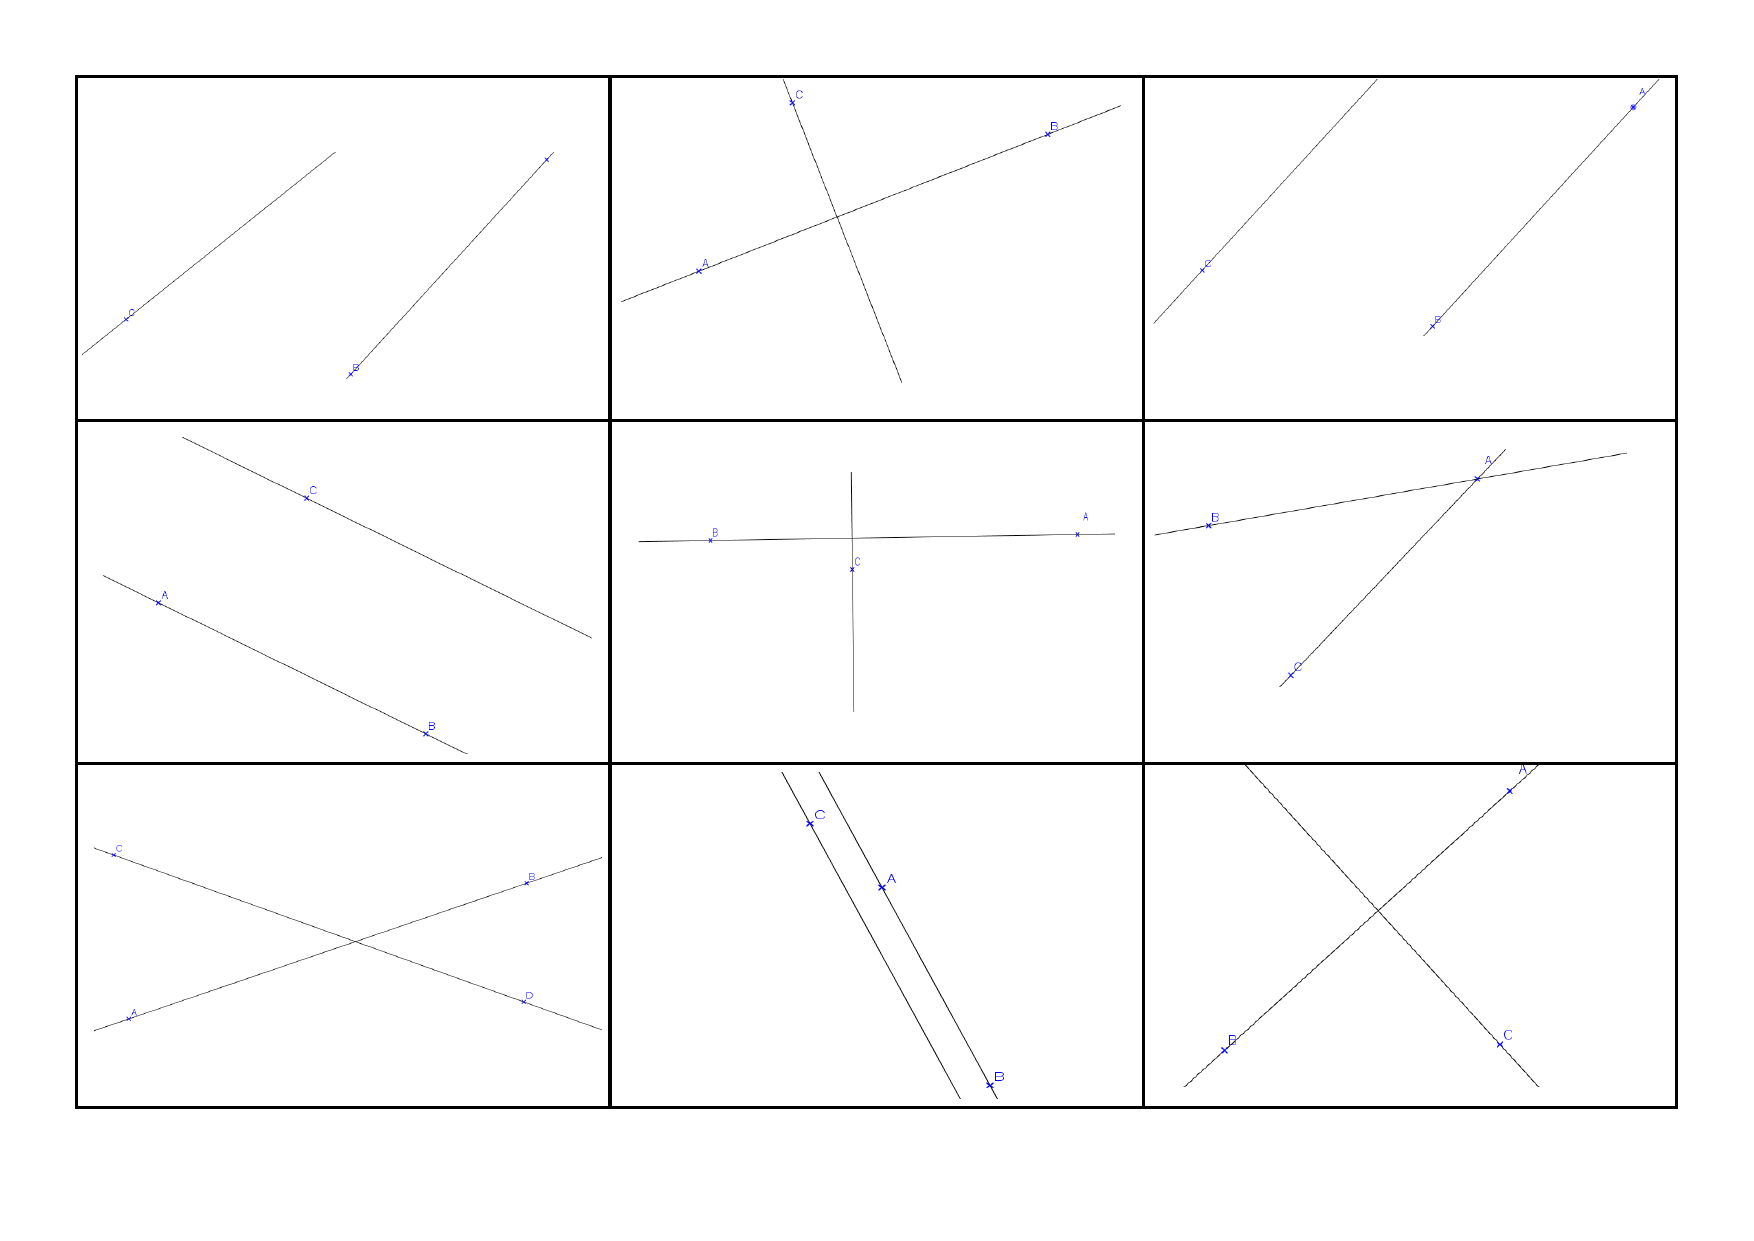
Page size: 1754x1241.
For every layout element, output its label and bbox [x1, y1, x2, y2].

picture [621, 79, 1121, 383]
table_header [1145, 78, 1675, 418]
table_cell [78, 765, 608, 1106]
table_cell [1145, 422, 1675, 762]
picture [638, 472, 1115, 712]
table_cell [1145, 765, 1675, 1106]
table_cell [612, 765, 1142, 1106]
picture [732, 772, 1099, 1099]
picture [1154, 449, 1627, 687]
picture [1153, 79, 1665, 336]
picture [1154, 765, 1568, 1087]
table_cell [612, 422, 1142, 762]
table_cell [78, 422, 608, 762]
picture [93, 827, 602, 1052]
table_header [612, 78, 1142, 418]
picture [102, 437, 592, 754]
picture [82, 152, 594, 379]
table_header [78, 78, 608, 418]
